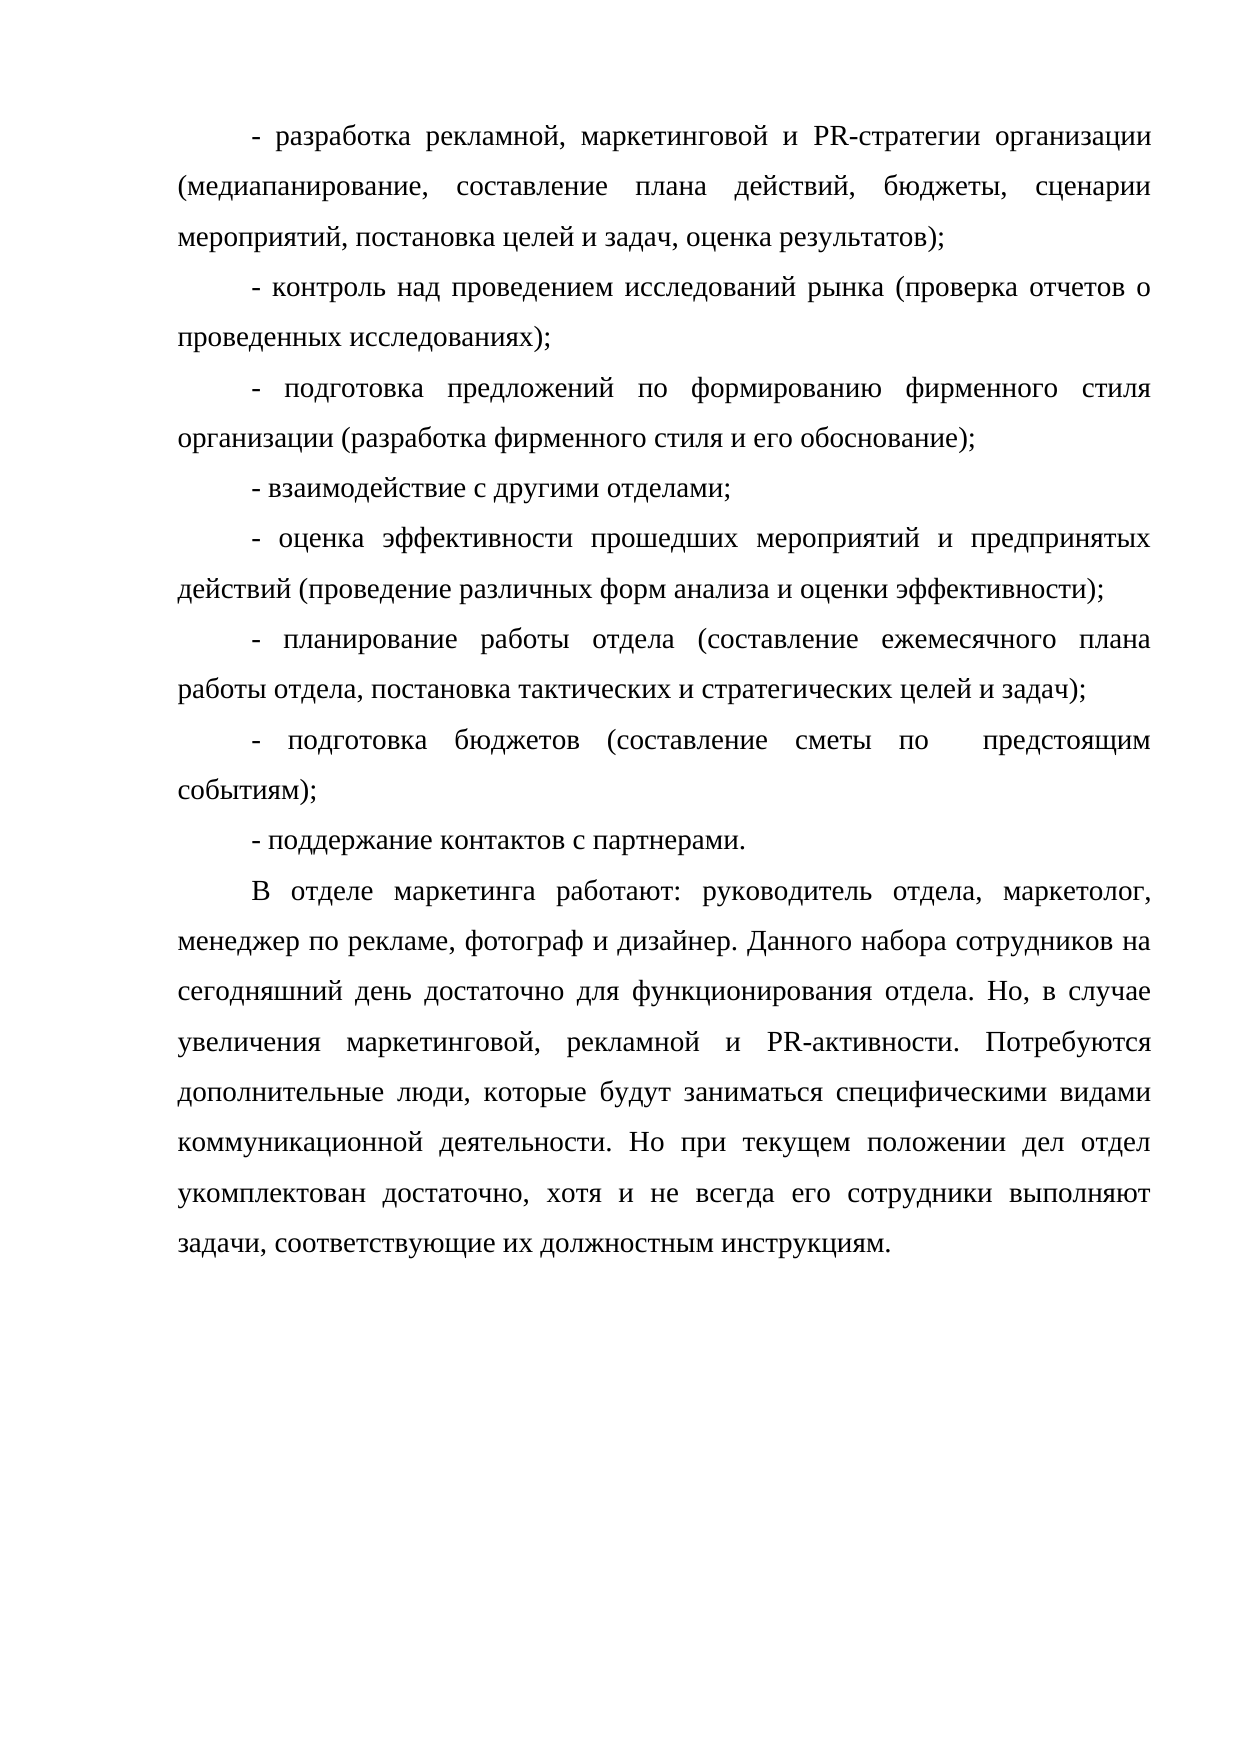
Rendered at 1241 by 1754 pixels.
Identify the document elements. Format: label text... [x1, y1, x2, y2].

text - оценка эффективности прошедших мероприятий и предпринятых действий (проведение различных форм анализа и оценки эффективности); [177, 521, 1152, 604]
text - взаимодействие с другими отделами; [177, 470, 1152, 504]
text - контроль над проведением исследований рынка (проверка отчетов о проведенных исследованиях); [177, 269, 1152, 353]
text - поддержание контактов с партнерами. [177, 822, 1152, 856]
text - разработка рекламной, маркетинговой и PR-стратегии организации (медиапанирование, составление плана действий, бюджеты, сценарии мероприятий, постановка целей и задач, оценка результатов); [177, 118, 1152, 252]
text В отделе маркетинга работают: руководитель отдела, маркетолог, менеджер по рекламе, фотограф и дизайнер. Данного набора сотрудников на сегодняшний день достаточно для функционирования отдела. Но, в случае увеличения маркетинговой, рекламной и PR-активности. Потребуются дополнительные люди, которые будут заниматься специфическими видами коммуникационной деятельности. Но при текущем положении дел отдел укомплектован достаточно, хотя и не всегда его сотрудники выполняют задачи, соответствующие их должностным инструкциям. [177, 873, 1152, 1258]
text - планирование работы отдела (составление ежемесячного плана работы отдела, постановка тактических и стратегических целей и задач); [177, 621, 1152, 705]
text - подготовка бюджетов (составление сметы по предстоящим событиям); [177, 722, 1152, 806]
text - подготовка предложений по формированию фирменного стиля организации (разработка фирменного стиля и его обоснование); [177, 370, 1152, 453]
